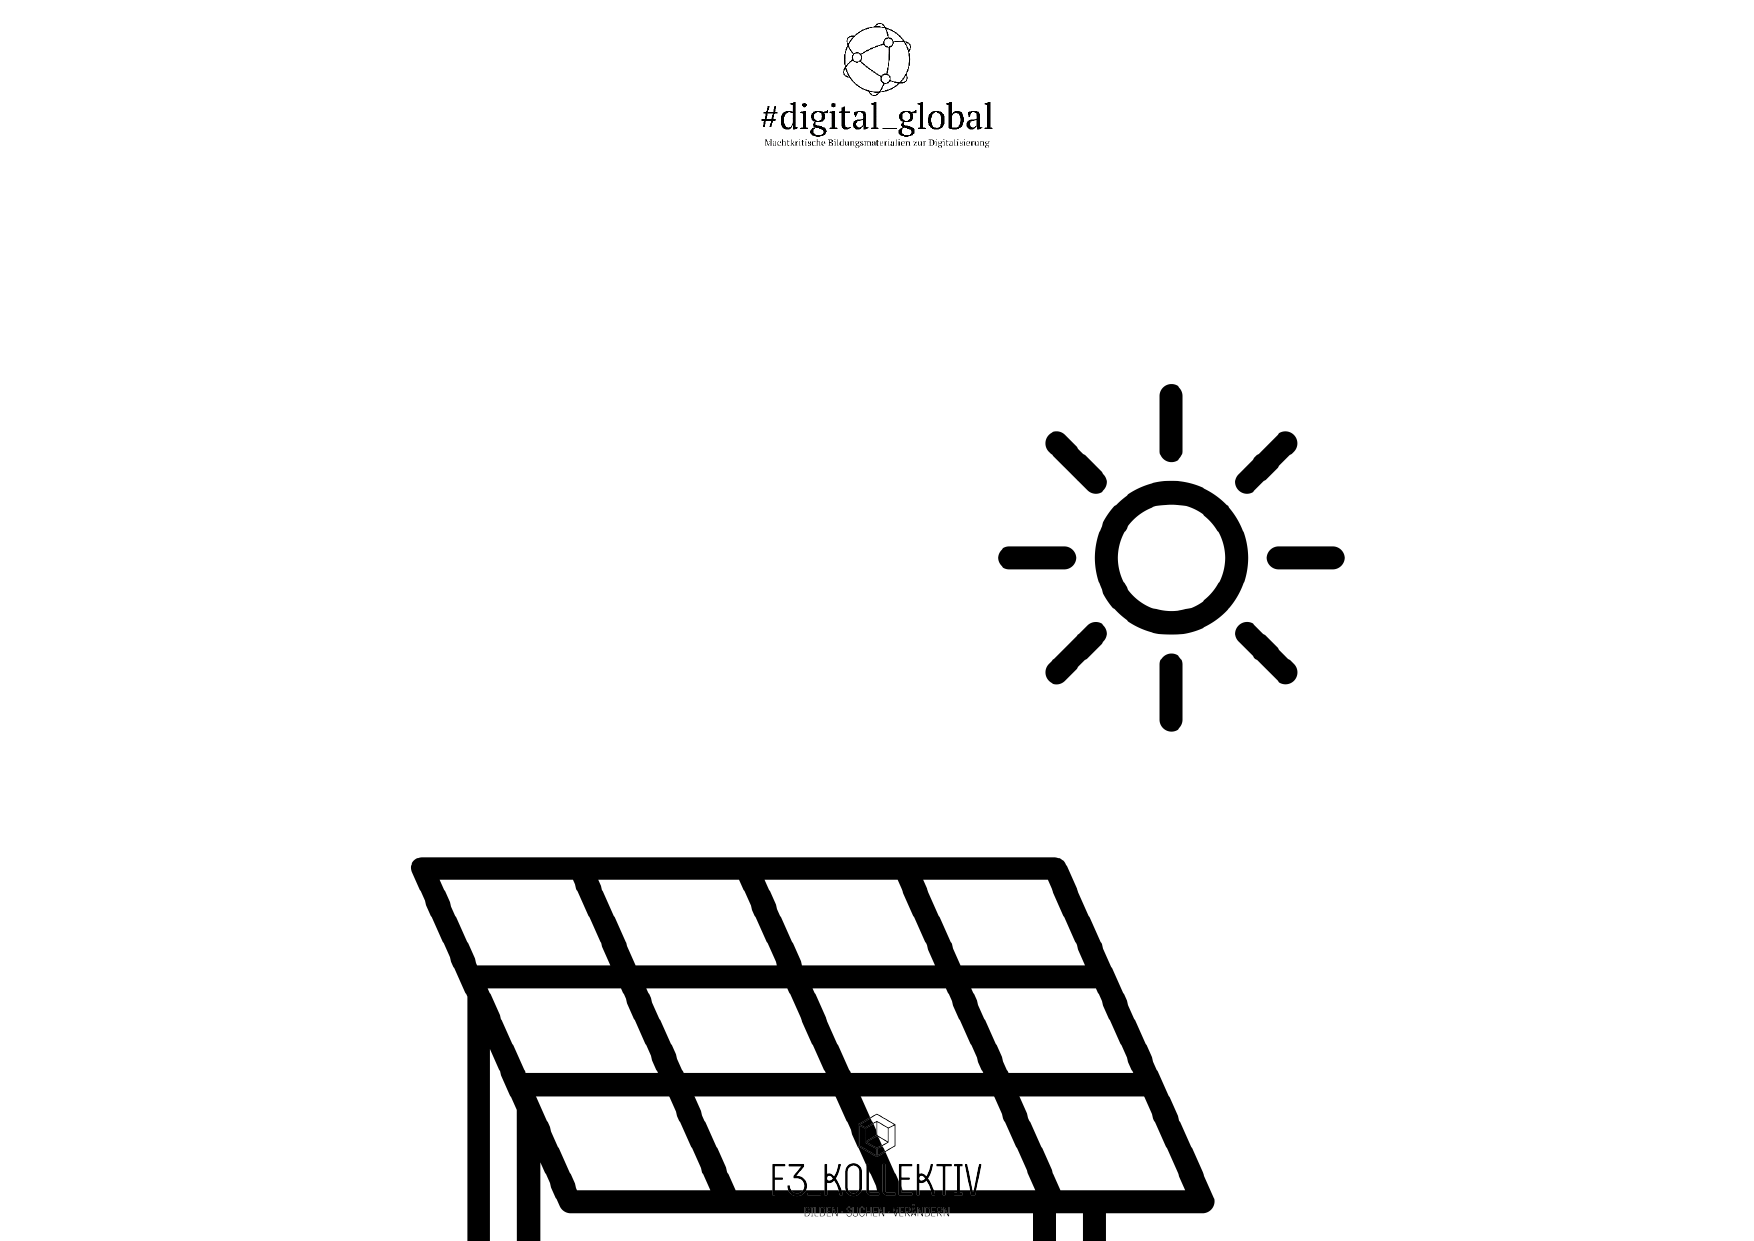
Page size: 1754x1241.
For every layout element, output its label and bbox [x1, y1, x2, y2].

picture [754, 16, 999, 154]
picture [300, 275, 1454, 1241]
